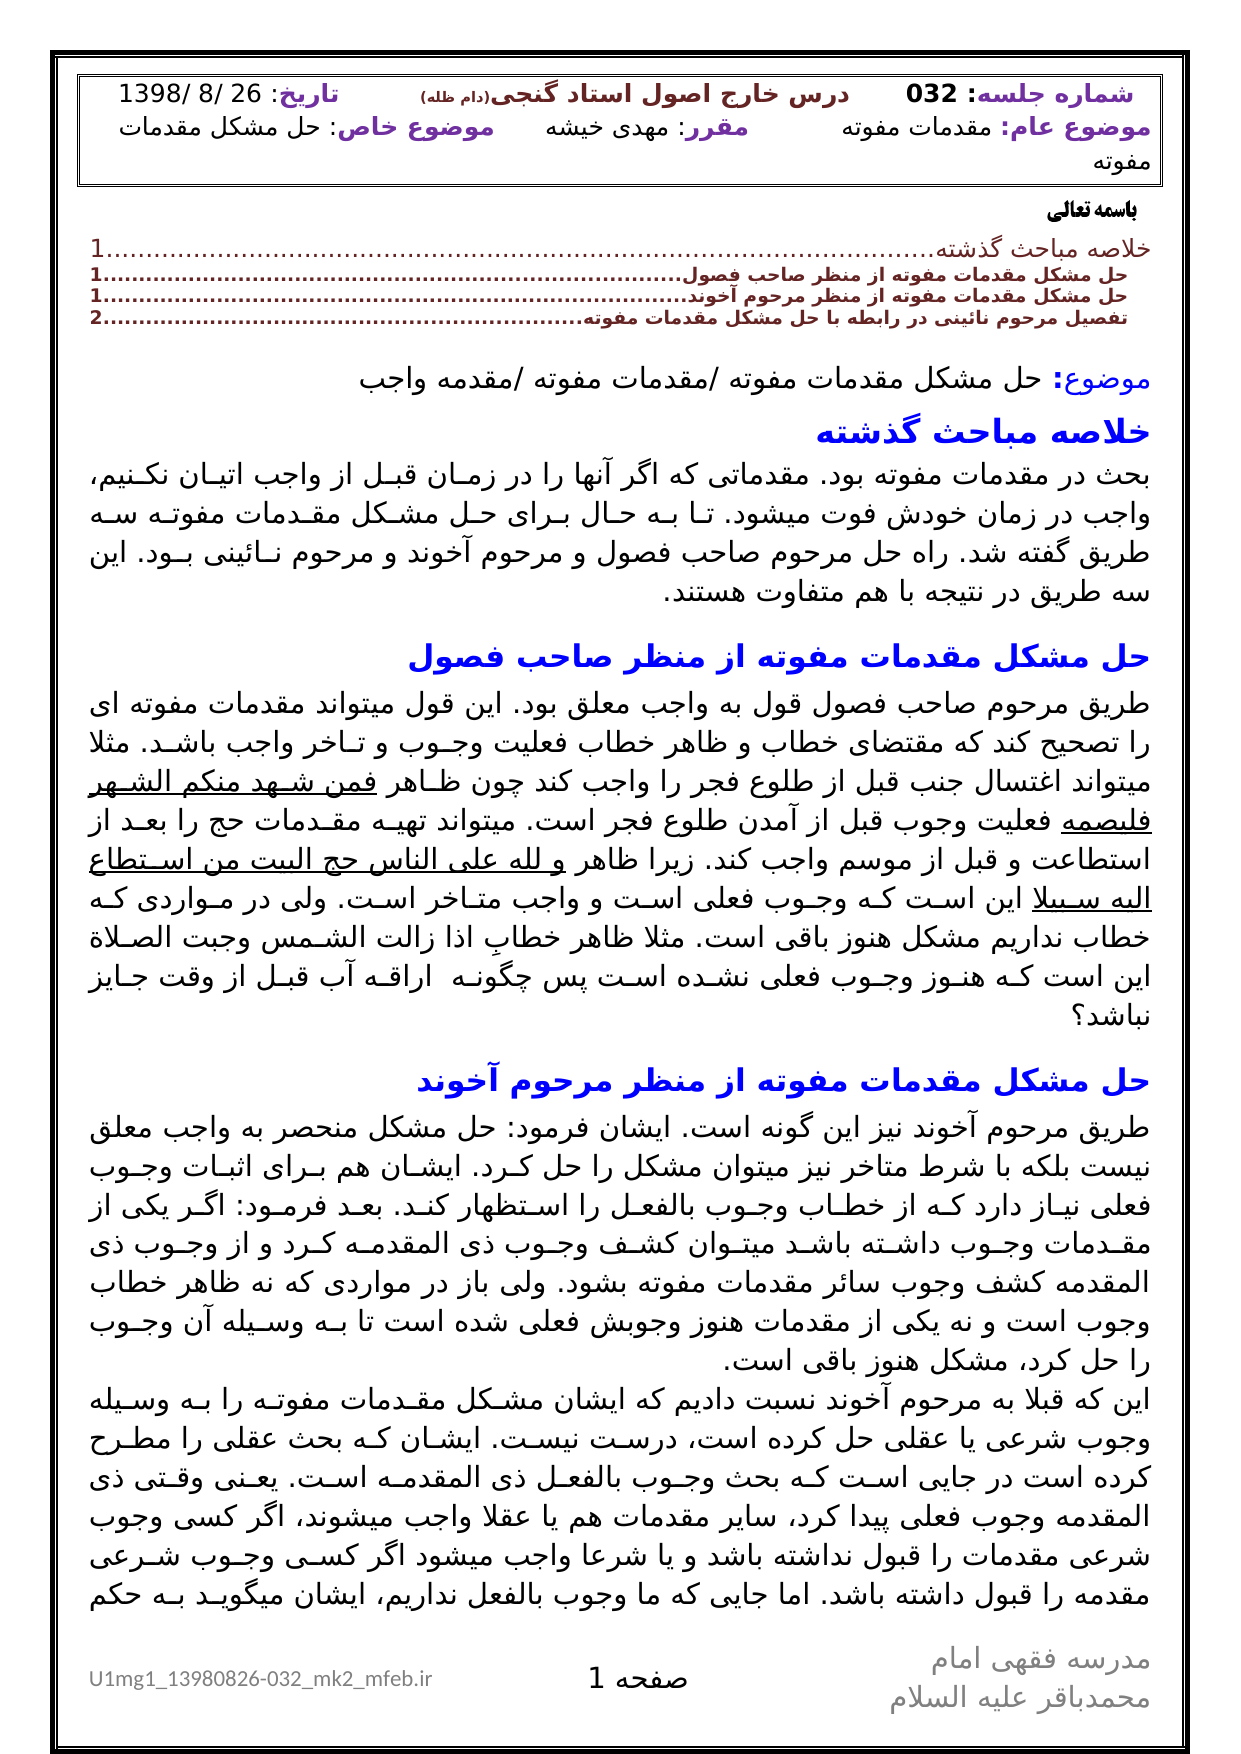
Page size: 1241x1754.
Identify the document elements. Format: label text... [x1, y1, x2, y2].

text حل مشکل مقدمات مفوته از منظر صاحب فصول 1 [89, 263, 1128, 285]
text خلاصه مباحث گذشته 1 [89, 234, 1152, 263]
text بحث در مقدمات مفوته بود. مقدماتی که اگر آنها را در زمان قبل از واجب اتیان نکنیم، واجب در زمان خودش فوت میشود. تا به حال برای حل مشکل مقدمات مفوته سه طریق گفته شد. راه حل مرحوم صاحب فصول و مرحوم آخوند و مرحوم نائینی بود. این سه طریق در نتیجه با هم متفاوت هستند. [89, 457, 1152, 608]
text موضوع: حل مشکل مقدمات مفوته /مقدمات مفوته /مقدمه واجب [89, 361, 1152, 395]
text حل مشکل مقدمات مفوته از منظر مرحوم آخوند 1 [89, 285, 1128, 307]
text طریق مرحوم صاحب فصول قول به واجب معلق بود. این قول میتواند مقدمات مفوته ای را تصحیح کند که مقتضای خطاب و ظاهر خطاب فعلیت وجوب و تاخر واجب باشد. مثلا میتواند اغتسال جنب قبل از طلوع فجر را واجب کند چون ظاهر فمن شهد منکم الشهر فلیصمه فعلیت وجوب قبل از آمدن طلوع فجر است. میتواند تهیه مقدمات حج را بعد از استطاعت و قبل از موسم واجب کند. زیرا ظاهر و لله علی الناس حج البیت من استطاع الیه سبیلا این است که وجوب فعلی است و واجب متاخر است. ولی در مواردی که خطاب نداریم مشکل هنوز باقی است. مثلا ظاهر خطابِ اذا زالت الشمس وجبت الصلاة این است که هنوز وجوب فعلی نشده است پس چگونه اراقه آب قبل از وقت جایز نباشد؟ [89, 686, 1152, 1032]
text تفصیل مرحوم نائینی در رابطه با حل مشکل مقدمات مفوته 2 [89, 307, 1128, 329]
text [89, 1383, 1152, 1611]
text طریق مرحوم آخوند نیز این گونه است. ایشان فرمود: حل مشکل منحصر به واجب معلق نیست بلکه با شرط متاخر نیز میتوان مشکل را حل کرد. ایشان هم برای اثبات وجوب فعلی نیاز دارد که از خطاب وجوب بالفعل را استظهار کند. بعد فرمود: اگر یکی از مقدمات وجوب داشته باشد میتوان کشف وجوب ذی المقدمه کرد و از وجوب ذی المقدمه کشف وجوب سائر مقدمات مفوته بشود. ولی باز در مواردی که نه ظاهر خطاب وجوب است و نه یکی از مقدمات هنوز وجوبش فعلی شده است تا به وسیله آن وجوب را حل کرد، مشکل هنوز باقی است. [89, 1110, 1152, 1378]
subtitle خلاصه مباحث گذشته [89, 413, 1152, 452]
picture [1032, 190, 1152, 231]
subtitle حل مشکل مقدمات مفوته از منظر صاحب فصول [89, 638, 1152, 674]
subtitle حل مشکل مقدمات مفوته از منظر مرحوم آخوند [89, 1062, 1152, 1098]
